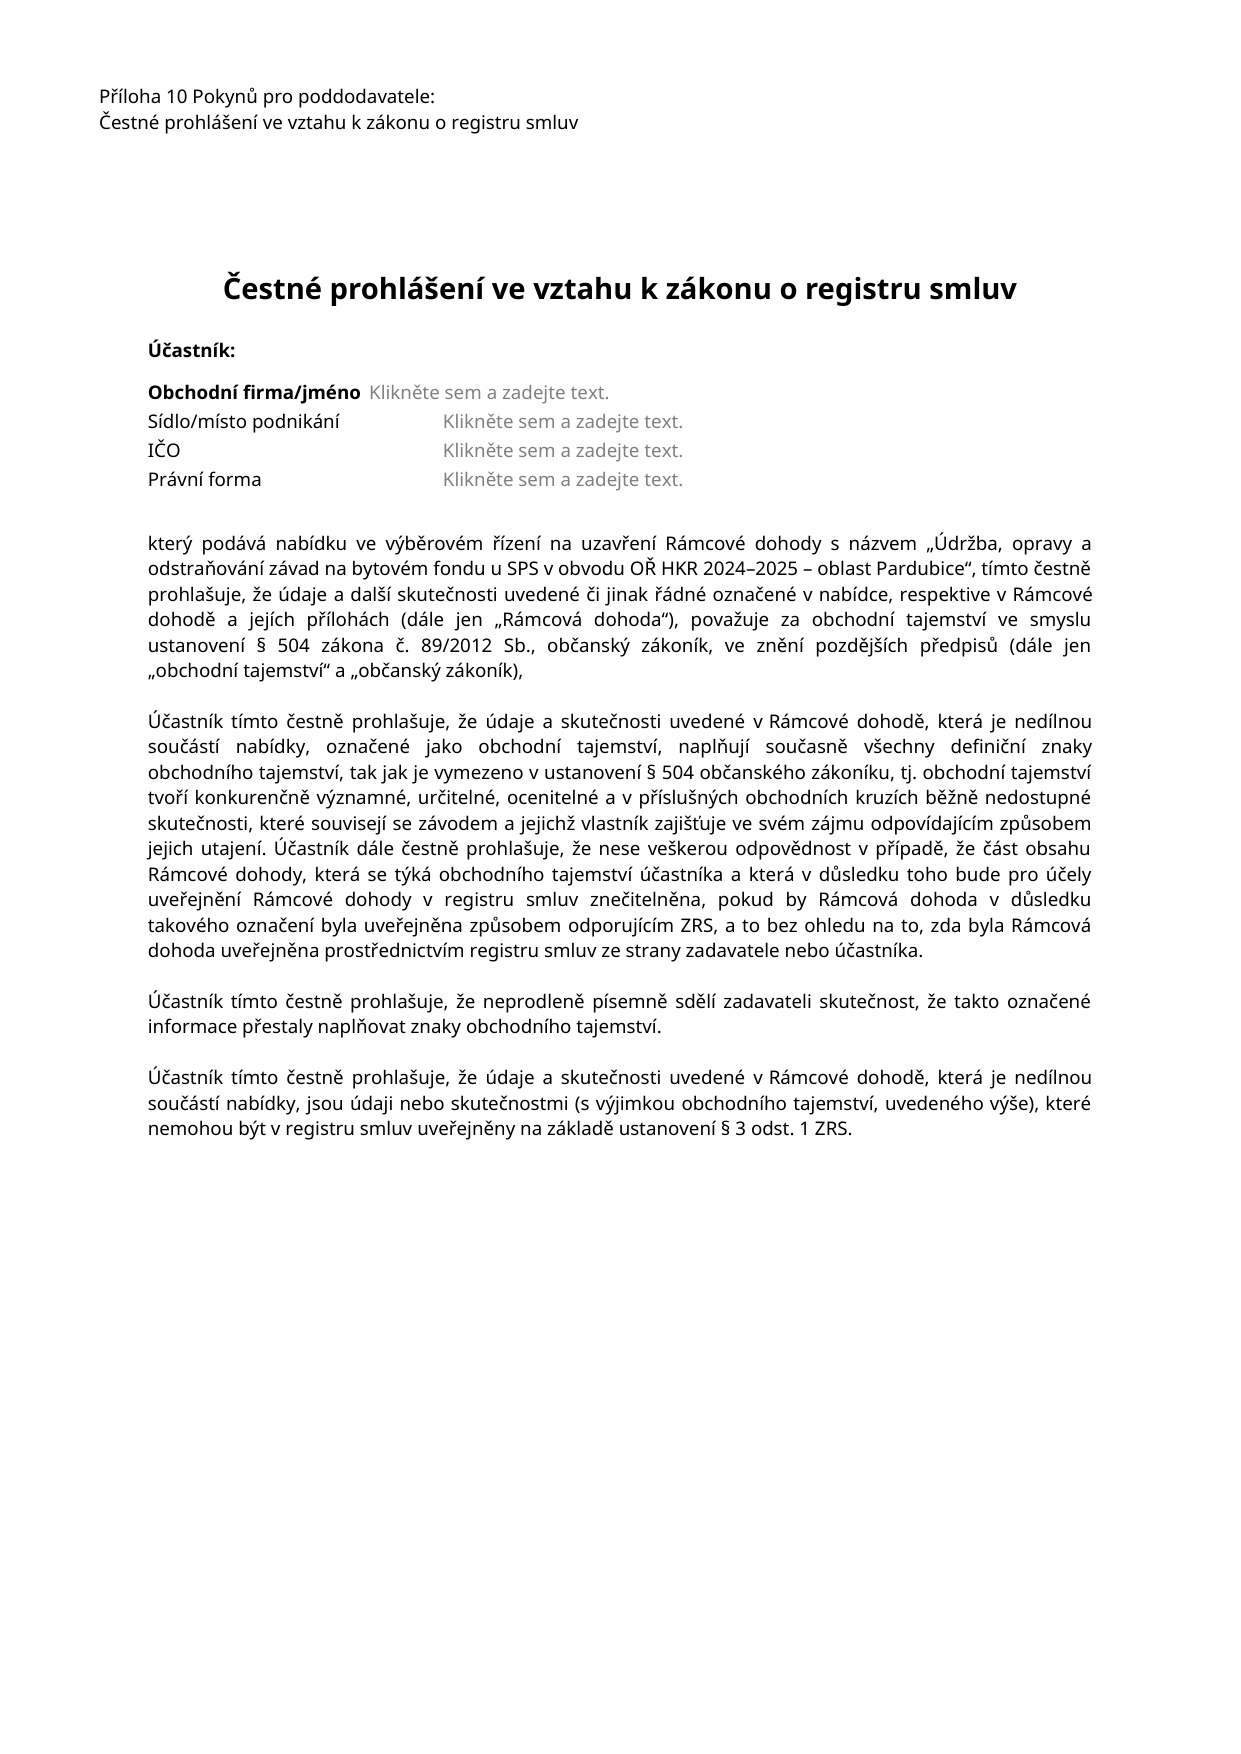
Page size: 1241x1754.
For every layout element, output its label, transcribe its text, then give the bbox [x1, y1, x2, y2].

text Právní forma [148, 463, 1093, 492]
text Účastník tímto čestně prohlašuje, že údaje a skutečnosti uvedené v Rámcové dohodě, která je nedílnou součástí nabídky, jsou údaji nebo skutečnostmi (s výjimkou obchodního tajemství, uvedeného výše), které nemohou být v registru smluv uveřejněny na základě ustanovení § 3 odst. 1 ZRS. [148, 1064, 1093, 1141]
title Čestné prohlášení ve vztahu k zákonu o registru smluv [148, 268, 1093, 308]
text který podává nabídku ve výběrovém řízení na uzavření Rámcové dohody s názvem „Údržba, opravy a odstraňování závad na bytovém fondu u SPS v obvodu OŘ HKR 2024–2025 – oblast Pardubice“, tímto čestně prohlašuje, že údaje a další skutečnosti uvedené či jinak řádné označené v nabídce, respektive v Rámcové dohodě a jejích přílohách (dále jen „Rámcová dohoda“), považuje za obchodní tajemství ve smyslu ustanovení § 504 zákona č. 89/2012 Sb., občanský zákoník, ve znění pozdějších předpisů (dále jen „obchodní tajemství“ a „občanský zákoník), [148, 530, 1093, 683]
text Sídlo/místo podnikání [148, 405, 1093, 434]
text Účastník: [148, 333, 1093, 364]
text Účastník tímto čestně prohlašuje, že neprodleně písemně sdělí zadavateli skutečnost, že takto označené informace přestaly naplňovat znaky obchodního tajemství. [148, 988, 1093, 1039]
text Obchodní firma/jméno [148, 376, 1093, 405]
text IČO [148, 434, 1093, 463]
text Účastník tímto čestně prohlašuje, že údaje a skutečnosti uvedené v Rámcové dohodě, která je nedílnou součástí nabídky, označené jako obchodní tajemství, naplňují současně všechny definiční znaky obchodního tajemství, tak jak je vymezeno v ustanovení § 504 občanského zákoníku, tj. obchodní tajemství tvoří konkurenčně významné, určitelné, ocenitelné a v příslušných obchodních kruzích běžně nedostupné skutečnosti, které souvisejí se závodem a jejichž vlastník zajišťuje ve svém zájmu odpovídajícím způsobem jejich utajení. Účastník dále čestně prohlašuje, že nese veškerou odpovědnost v případě, že část obsahu Rámcové dohody, která se týká obchodního tajemství účastníka a která v důsledku toho bude pro účely uveřejnění Rámcové dohody v registru smluv znečitelněna, pokud by Rámcová dohoda v důsledku takového označení byla uveřejněna způsobem odporujícím ZRS, a to bez ohledu na to, zda byla Rámcová dohoda uveřejněna prostřednictvím registru smluv ze strany zadavatele nebo účastníka. [148, 708, 1093, 963]
